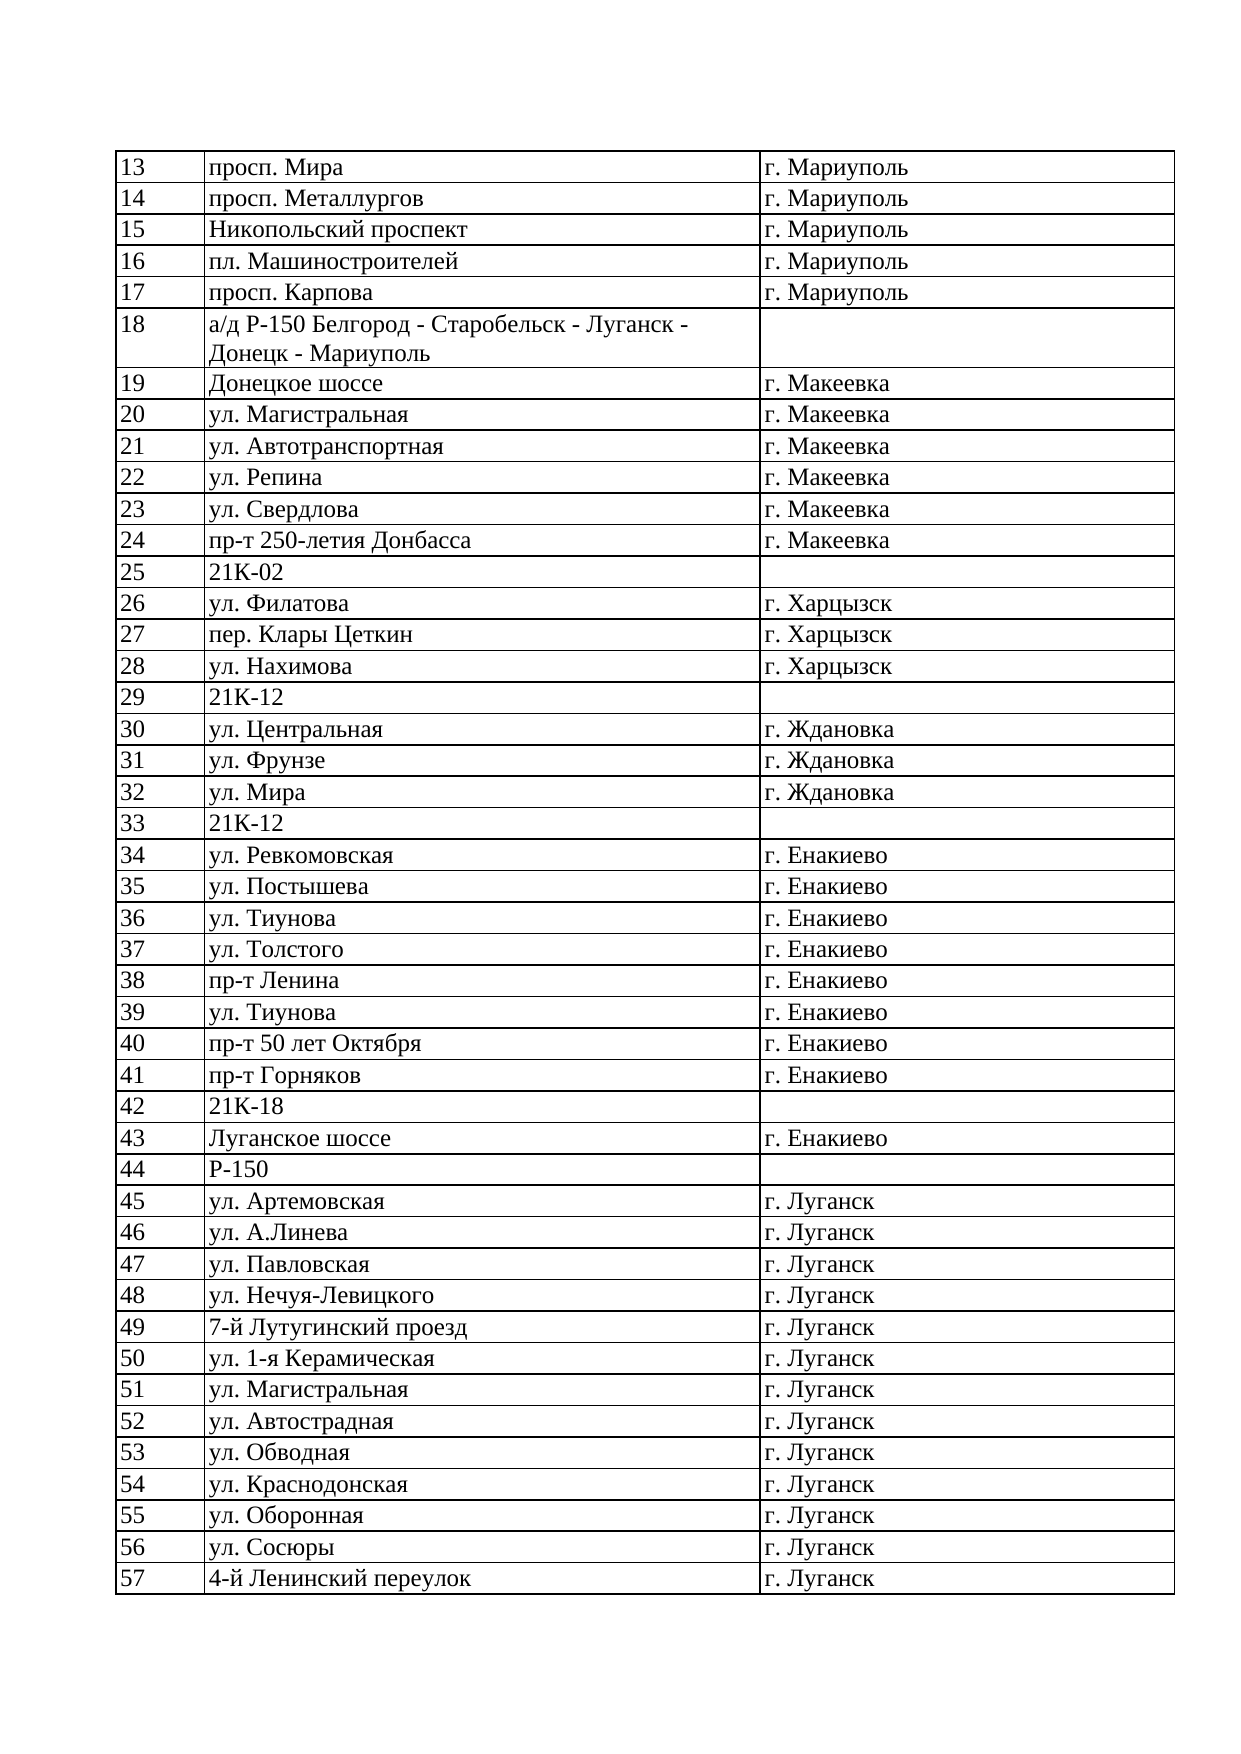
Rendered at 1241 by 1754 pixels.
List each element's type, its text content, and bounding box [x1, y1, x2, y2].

table_cell ул. Артемовская [205, 1186, 759, 1216]
table_cell ул. Толстого [205, 934, 759, 964]
table_cell просп. Мира [205, 152, 759, 181]
table_cell а/д Р-150 Белгород - Старобельск - Луганск - Донецк - Мариуполь [205, 309, 759, 366]
table_cell [761, 557, 1174, 587]
table_cell г. Макеевка [761, 494, 1174, 524]
table_cell 37 [117, 934, 204, 964]
table_cell пр-т Ленина [205, 966, 759, 996]
table_cell ул. Сосюры [205, 1532, 759, 1562]
table_cell 35 [117, 871, 204, 901]
table_cell г. Макеевка [761, 431, 1174, 461]
table_cell г. Енакиево [761, 903, 1174, 933]
table_cell 54 [117, 1469, 204, 1499]
table_cell ул. Нечуя-Левицкого [205, 1280, 759, 1310]
table_cell 17 [117, 277, 204, 307]
table_cell [761, 309, 1174, 366]
table_cell Луганское шоссе [205, 1123, 759, 1153]
table_cell просп. Металлургов [205, 183, 759, 213]
table_cell 21К-02 [205, 557, 759, 587]
table_cell пер. Клары Цеткин [205, 620, 759, 649]
table_cell 39 [117, 997, 204, 1027]
table_cell г. Луганск [761, 1469, 1174, 1499]
table_cell г. Мариуполь [761, 277, 1174, 307]
table_cell [761, 683, 1174, 712]
table_cell ул. Нахимова [205, 651, 759, 681]
table_cell 13 [117, 152, 204, 181]
table_cell ул. Свердлова [205, 494, 759, 524]
table_cell пл. Машиностроителей [205, 246, 759, 276]
table_cell ул. Репина [205, 462, 759, 492]
table_cell г. Луганск [761, 1438, 1174, 1467]
table_cell 21К-12 [205, 683, 759, 712]
table_cell г. Луганск [761, 1312, 1174, 1342]
table_cell 55 [117, 1501, 204, 1530]
table_cell 7-й Лутугинский проезд [205, 1312, 759, 1342]
table_cell ул. Мира [205, 777, 759, 807]
table_cell ул. Автострадная [205, 1406, 759, 1436]
table_cell 40 [117, 1029, 204, 1058]
table_cell ул. Филатова [205, 588, 759, 618]
table_cell г. Макеевка [761, 368, 1174, 398]
table_cell г. Макеевка [761, 462, 1174, 492]
table_cell Донецкое шоссе [205, 368, 759, 398]
table_cell 34 [117, 840, 204, 870]
table_cell г. Мариуполь [761, 246, 1174, 276]
table_cell 36 [117, 903, 204, 933]
table_cell ул. Магистральная [205, 400, 759, 429]
table_cell г. Харцызск [761, 651, 1174, 681]
table_cell г. Харцызск [761, 620, 1174, 649]
table_cell 14 [117, 183, 204, 213]
table_cell 51 [117, 1375, 204, 1404]
table_cell 4-й Ленинский переулок [205, 1563, 759, 1593]
table_cell 15 [117, 215, 204, 244]
table_cell г. Енакиево [761, 871, 1174, 901]
table_cell г. Луганск [761, 1217, 1174, 1247]
table_cell 57 [117, 1563, 204, 1593]
table_cell 47 [117, 1249, 204, 1279]
table_cell г. Мариуполь [761, 152, 1174, 181]
table_cell 38 [117, 966, 204, 996]
table_cell Никопольский проспект [205, 215, 759, 244]
table_cell 21 [117, 431, 204, 461]
table_cell г. Луганск [761, 1375, 1174, 1404]
table_cell г. Макеевка [761, 400, 1174, 429]
table_cell 23 [117, 494, 204, 524]
table_cell г. Ждановка [761, 746, 1174, 775]
table_cell 26 [117, 588, 204, 618]
table_cell [761, 808, 1174, 838]
table_cell 27 [117, 620, 204, 649]
table_cell 24 [117, 525, 204, 555]
table_cell ул. Постышева [205, 871, 759, 901]
table_cell пр-т 50 лет Октября [205, 1029, 759, 1058]
table_cell ул. Тиунова [205, 903, 759, 933]
table_cell г. Енакиево [761, 934, 1174, 964]
table_cell г. Ждановка [761, 714, 1174, 744]
table_cell 49 [117, 1312, 204, 1342]
table_cell г. Луганск [761, 1186, 1174, 1216]
table_cell ул. Магистральная [205, 1375, 759, 1404]
table_cell г. Енакиево [761, 997, 1174, 1027]
table_cell 25 [117, 557, 204, 587]
table_cell 31 [117, 746, 204, 775]
table_cell г. Луганск [761, 1563, 1174, 1593]
table_cell ул. Обводная [205, 1438, 759, 1467]
table_cell г. Енакиево [761, 840, 1174, 870]
table_cell 21К-12 [205, 808, 759, 838]
table_cell 50 [117, 1343, 204, 1373]
table_cell г. Енакиево [761, 1123, 1174, 1153]
table_cell 19 [117, 368, 204, 398]
table_cell ул. Автотранспортная [205, 431, 759, 461]
table_cell г. Луганск [761, 1343, 1174, 1373]
table_cell г. Мариуполь [761, 183, 1174, 213]
table_cell 45 [117, 1186, 204, 1216]
table_cell 20 [117, 400, 204, 429]
table_cell г. Макеевка [761, 525, 1174, 555]
table_cell пр-т 250-летия Донбасса [205, 525, 759, 555]
table_cell ул. Краснодонская [205, 1469, 759, 1499]
table_cell ул. Фрунзе [205, 746, 759, 775]
table_cell г. Мариуполь [761, 215, 1174, 244]
table_cell 56 [117, 1532, 204, 1562]
table_cell 52 [117, 1406, 204, 1436]
table_cell пр-т Горняков [205, 1060, 759, 1090]
table_cell 41 [117, 1060, 204, 1090]
table_cell г. Луганск [761, 1280, 1174, 1310]
table_cell 43 [117, 1123, 204, 1153]
table_cell 30 [117, 714, 204, 744]
table_cell г. Енакиево [761, 966, 1174, 996]
table_cell г. Харцызск [761, 588, 1174, 618]
table_cell ул. Тиунова [205, 997, 759, 1027]
table_cell ул. А.Линева [205, 1217, 759, 1247]
table_cell ул. 1-я Керамическая [205, 1343, 759, 1373]
table_cell ул. Центральная [205, 714, 759, 744]
table_cell Р-150 [205, 1155, 759, 1184]
table_cell г. Енакиево [761, 1060, 1174, 1090]
table_cell ул. Ревкомовская [205, 840, 759, 870]
table_cell [761, 1155, 1174, 1184]
table_cell 32 [117, 777, 204, 807]
table_cell 22 [117, 462, 204, 492]
table_cell 53 [117, 1438, 204, 1467]
table_cell 21К-18 [205, 1092, 759, 1121]
table_cell 46 [117, 1217, 204, 1247]
table_cell г. Луганск [761, 1406, 1174, 1436]
table_cell ул. Павловская [205, 1249, 759, 1279]
table_cell ул. Оборонная [205, 1501, 759, 1530]
table_cell 28 [117, 651, 204, 681]
table_cell г. Луганск [761, 1532, 1174, 1562]
table_cell 48 [117, 1280, 204, 1310]
table_cell 16 [117, 246, 204, 276]
table_cell г. Ждановка [761, 777, 1174, 807]
table_cell г. Енакиево [761, 1029, 1174, 1058]
table_cell 42 [117, 1092, 204, 1121]
table_cell 33 [117, 808, 204, 838]
table_cell 44 [117, 1155, 204, 1184]
table_cell [761, 1092, 1174, 1121]
table_cell г. Луганск [761, 1249, 1174, 1279]
table_cell 18 [117, 309, 204, 366]
table_cell 29 [117, 683, 204, 712]
table_cell просп. Карпова [205, 277, 759, 307]
table_cell г. Луганск [761, 1501, 1174, 1530]
